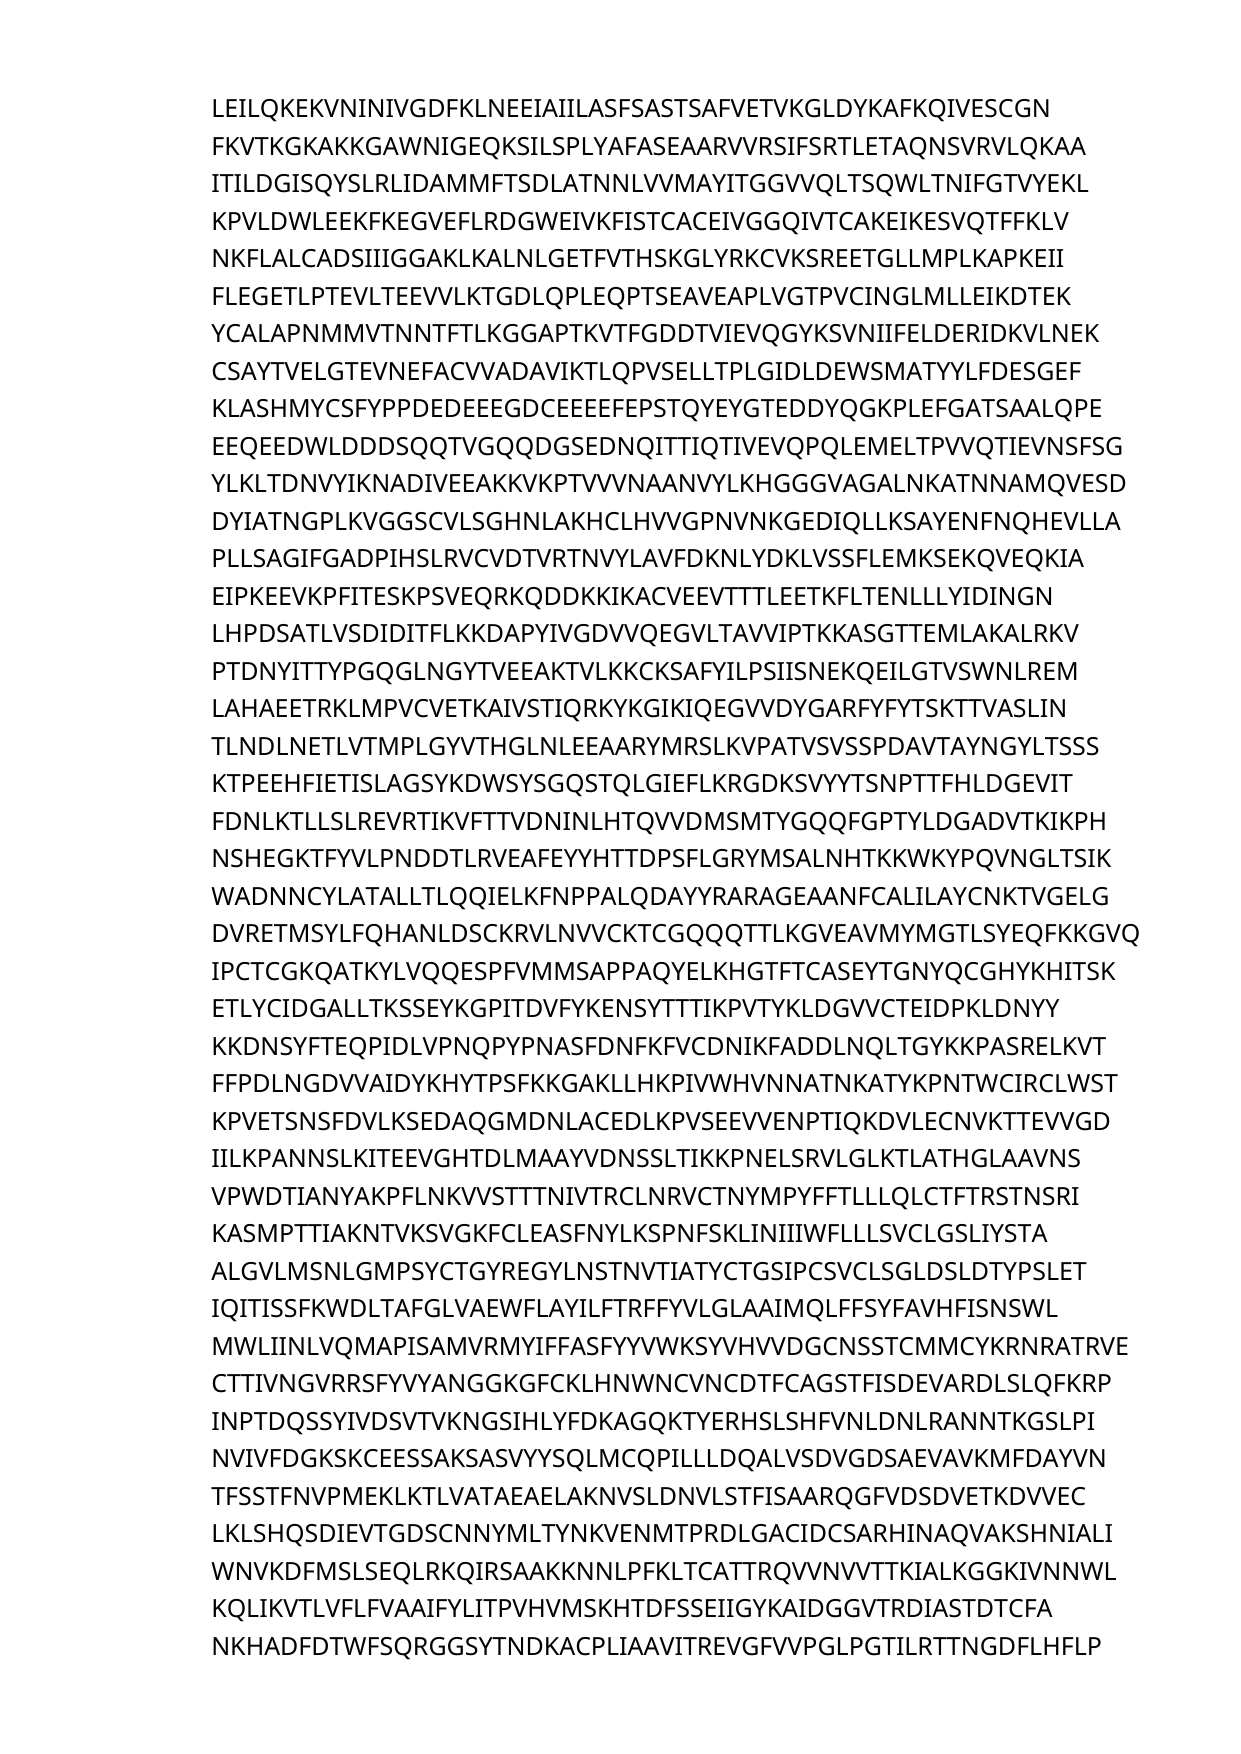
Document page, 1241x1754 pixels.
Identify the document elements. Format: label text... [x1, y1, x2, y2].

text CTTIVNGVRRSFYVYANGGKGFCKLHNWNCVNCDTFCAGSTFISDEVARDLSLQFKRP [75, 1364, 1165, 1402]
text YLKLTDNVYIKNADIVEEAKKVKPTVVVNAANVYLKHGGGVAGALNKATNNAMQVESD [75, 464, 1165, 502]
text TLNDLNETLVTMPLGYVTHGLNLEEAARYMRSLKVPATVSVSSPDAVTAYNGYLTSSS [75, 727, 1165, 764]
text FFPDLNGDVVAIDYKHYTPSFKKGAKLLHKPIVWHVNNATNKATYKPNTWCIRCLWST [75, 1064, 1165, 1102]
text FLEGETLPTEVLTEEVVLKTGDLQPLEQPTSEAVEAPLVGTPVCINGLMLLEIKDTEK [75, 277, 1165, 314]
text TFSSTFNVPMEKLKTLVATAEAELAKNVSLDNVLSTFISAARQGFVDSDVETKDVVEC [75, 1477, 1165, 1514]
text WADNNCYLATALLTLQQIELKFNPPALQDAYYRARAGEAANFCALILAYCNKTVGELG [75, 877, 1165, 914]
text KASMPTTIAKNTVKSVGKFCLEASFNYLKSPNFSKLINIIIWFLLLSVCLGSLIYSTA [75, 1214, 1165, 1252]
text INPTDQSSYIVDSVTVKNGSIHLYFDKAGQKTYERHSLSHFVNLDNLRANNTKGSLPI [75, 1402, 1165, 1439]
text YCALAPNMMVTNNTFTLKGGAPTKVTFGDDTVIEVQGYKSVNIIFELDERIDKVLNEK [75, 314, 1165, 352]
text EIPKEEVKPFITESKPSVEQRKQDDKKIKACVEEVTTTLEETKFLTENLLLYIDINGN [75, 577, 1165, 614]
text NSHEGKTFYVLPNDDTLRVEAFEYYHTTDPSFLGRYMSALNHTKKWKYPQVNGLTSIK [75, 839, 1165, 877]
text KQLIKVTLVFLFVAAIFYLITPVHVMSKHTDFSSEIIGYKAIDGGVTRDIASTDTCFA [75, 1589, 1165, 1627]
text LHPDSATLVSDIDITFLKKDAPYIVGDVVQEGVLTAVVIPTKKASGTTEMLAKALRKV [75, 614, 1165, 652]
text ETLYCIDGALLTKSSEYKGPITDVFYKENSYTTTIKPVTYKLDGVVCTEIDPKLDNYY [75, 989, 1165, 1027]
text IPCTCGKQATKYLVQQESPFVMMSAPPAQYELKHGTFTCASEYTGNYQCGHYKHITSK [75, 952, 1165, 989]
text DYIATNGPLKVGGSCVLSGHNLAKHCLHVVGPNVNKGEDIQLLKSAYENFNQHEVLLA [75, 502, 1165, 539]
text LKLSHQSDIEVTGDSCNNYMLTYNKVENMTPRDLGACIDCSARHINAQVAKSHNIALI [75, 1514, 1165, 1552]
text PTDNYITTYPGQGLNGYTVEEAKTVLKKCKSAFYILPSIISNEKQEILGTVSWNLREM [75, 652, 1165, 689]
text VPWDTIANYAKPFLNKVVSTTTNIVTRCLNRVCTNYMPYFFTLLLQLCTFTRSTNSRI [75, 1177, 1165, 1214]
text DVRETMSYLFQHANLDSCKRVLNVVCKTCGQQQTTLKGVEAVMYMGTLSYEQFKKGVQ [75, 914, 1165, 952]
text ITILDGISQYSLRLIDAMMFTSDLATNNLVVMAYITGGVVQLTSQWLTNIFGTVYEKL [75, 164, 1165, 202]
text ALGVLMSNLGMPSYCTGYREGYLNSTNVTIATYCTGSIPCSVCLSGLDSLDTYPSLET [75, 1252, 1165, 1289]
text CSAYTVELGTEVNEFACVVADAVIKTLQPVSELLTPLGIDLDEWSMATYYLFDESGEF [75, 352, 1165, 389]
text KLASHMYCSFYPPDEDEEEGDCEEEEFEPSTQYEYGTEDDYQGKPLEFGATSAALQPE [75, 389, 1165, 427]
text IQITISSFKWDLTAFGLVAEWFLAYILFTRFFYVLGLAAIMQLFFSYFAVHFISNSWL [75, 1289, 1165, 1327]
text KTPEEHFIETISLAGSYKDWSYSGQSTQLGIEFLKRGDKSVYYTSNPTTFHLDGEVIT [75, 764, 1165, 802]
text EEQEEDWLDDDSQQTVGQQDGSEDNQITTIQTIVEVQPQLEMELTPVVQTIEVNSFSG [75, 427, 1165, 464]
text LEILQKEKVNINIVGDFKLNEEIAIILASFSASTSAFVETVKGLDYKAFKQIVESCGN [75, 89, 1165, 127]
text FDNLKTLLSLREVRTIKVFTTVDNINLHTQVVDMSMTYGQQFGPTYLDGADVTKIKPH [75, 802, 1165, 839]
text KKDNSYFTEQPIDLVPNQPYPNASFDNFKFVCDNIKFADDLNQLTGYKKPASRELKVT [75, 1027, 1165, 1064]
text KPVLDWLEEKFKEGVEFLRDGWEIVKFISTCACEIVGGQIVTCAKEIKESVQTFFKLV [75, 202, 1165, 239]
text NKHADFDTWFSQRGGSYTNDKACPLIAAVITREVGFVVPGLPGTILRTTNGDFLHFLP [75, 1627, 1165, 1664]
text KPVETSNSFDVLKSEDAQGMDNLACEDLKPVSEEVVENPTIQKDVLECNVKTTEVVGD [75, 1102, 1165, 1139]
text WNVKDFMSLSEQLRKQIRSAAKKNNLPFKLTCATTRQVVNVVTTKIALKGGKIVNNWL [75, 1552, 1165, 1589]
text MWLIINLVQMAPISAMVRMYIFFASFYYVWKSYVHVVDGCNSSTCMMCYKRNRATRVE [75, 1327, 1165, 1364]
text PLLSAGIFGADPIHSLRVCVDTVRTNVYLAVFDKNLYDKLVSSFLEMKSEKQVEQKIA [75, 539, 1165, 577]
text IILKPANNSLKITEEVGHTDLMAAYVDNSSLTIKKPNELSRVLGLKTLATHGLAAVNS [75, 1139, 1165, 1177]
text FKVTKGKAKKGAWNIGEQKSILSPLYAFASEAARVVRSIFSRTLETAQNSVRVLQKAA [75, 127, 1165, 164]
text NKFLALCADSIIIGGAKLKALNLGETFVTHSKGLYRKCVKSREETGLLMPLKAPKEII [75, 239, 1165, 277]
text NVIVFDGKSKCEESSAKSASVYYSQLMCQPILLLDQALVSDVGDSAEVAVKMFDAYVN [75, 1439, 1165, 1477]
text LAHAEETRKLMPVCVETKAIVSTIQRKYKGIKIQEGVVDYGARFYFYTSKTTVASLIN [75, 689, 1165, 727]
